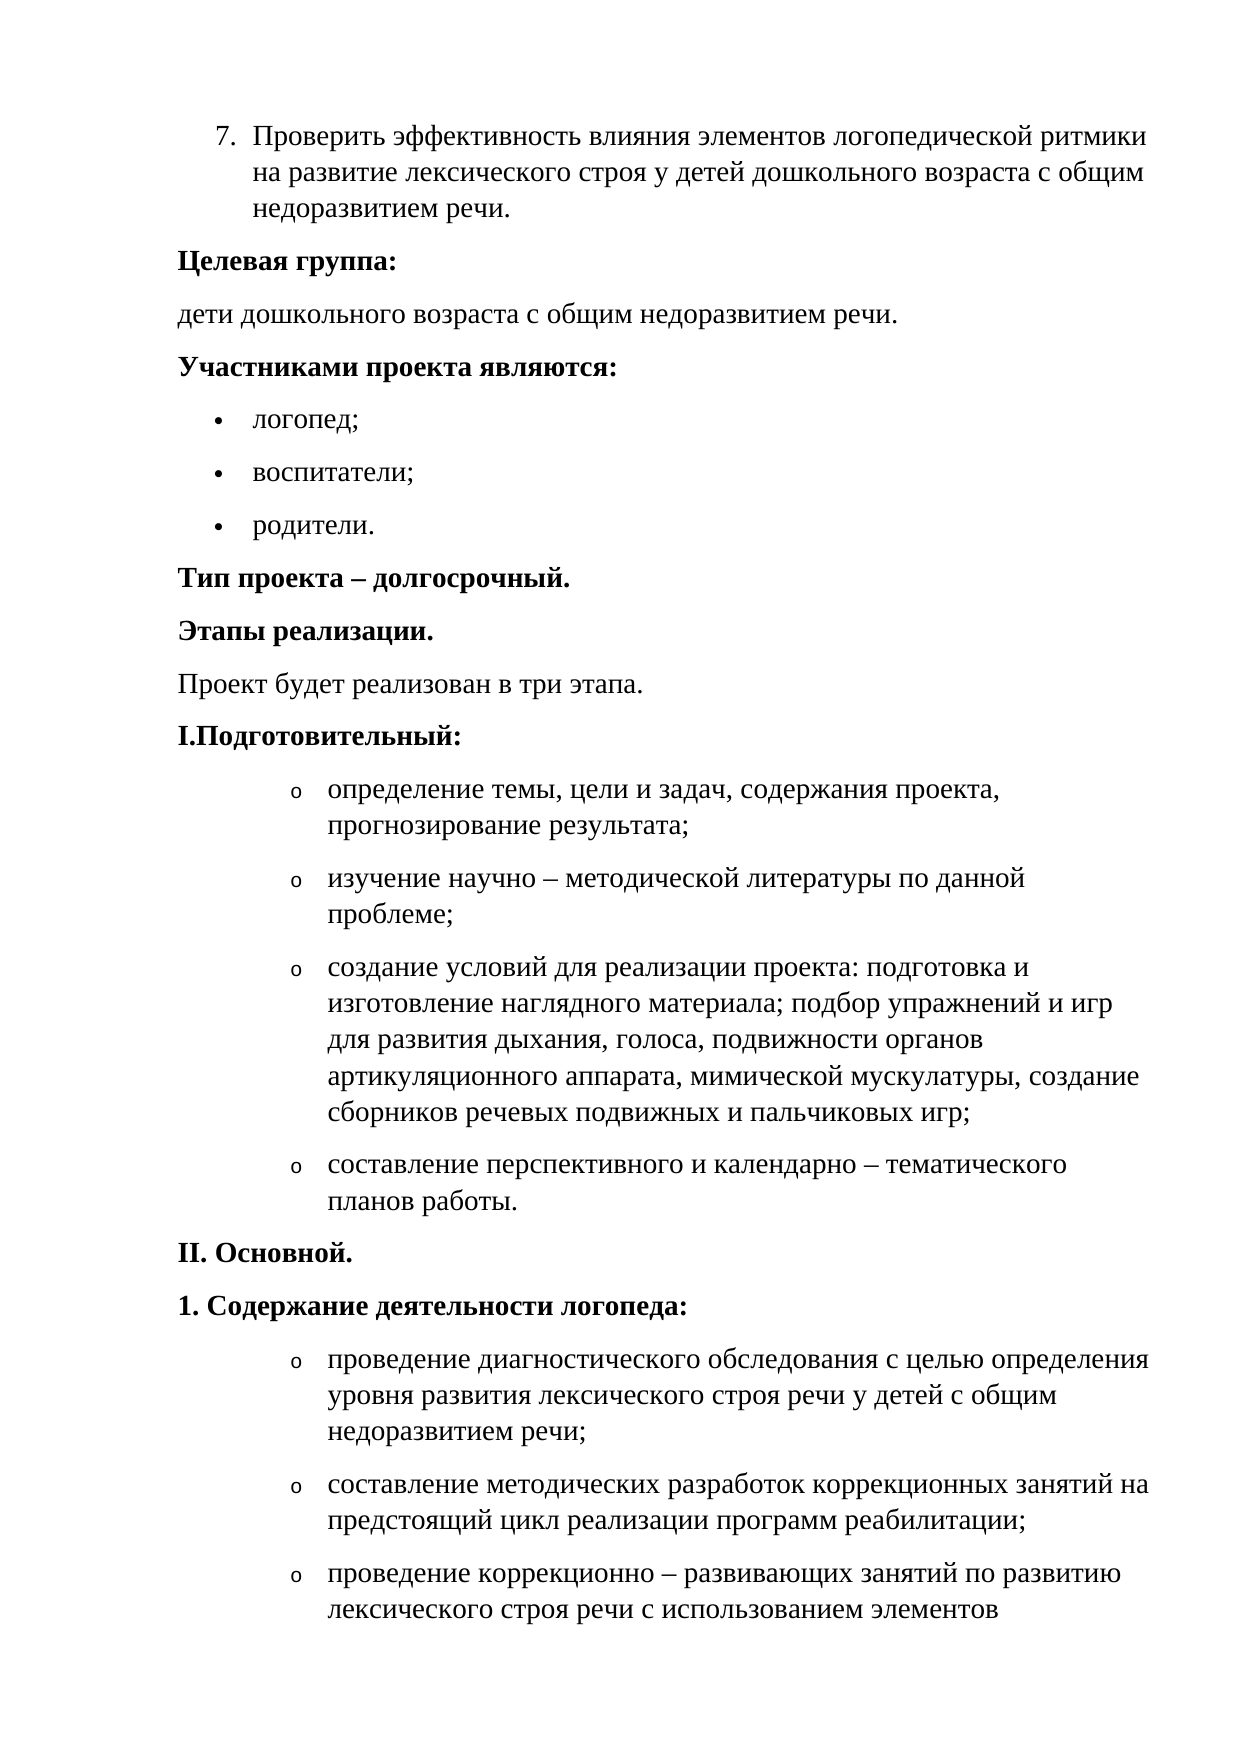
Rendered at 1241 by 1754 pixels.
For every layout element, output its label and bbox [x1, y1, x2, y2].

table_header [177, 118, 1152, 1625]
